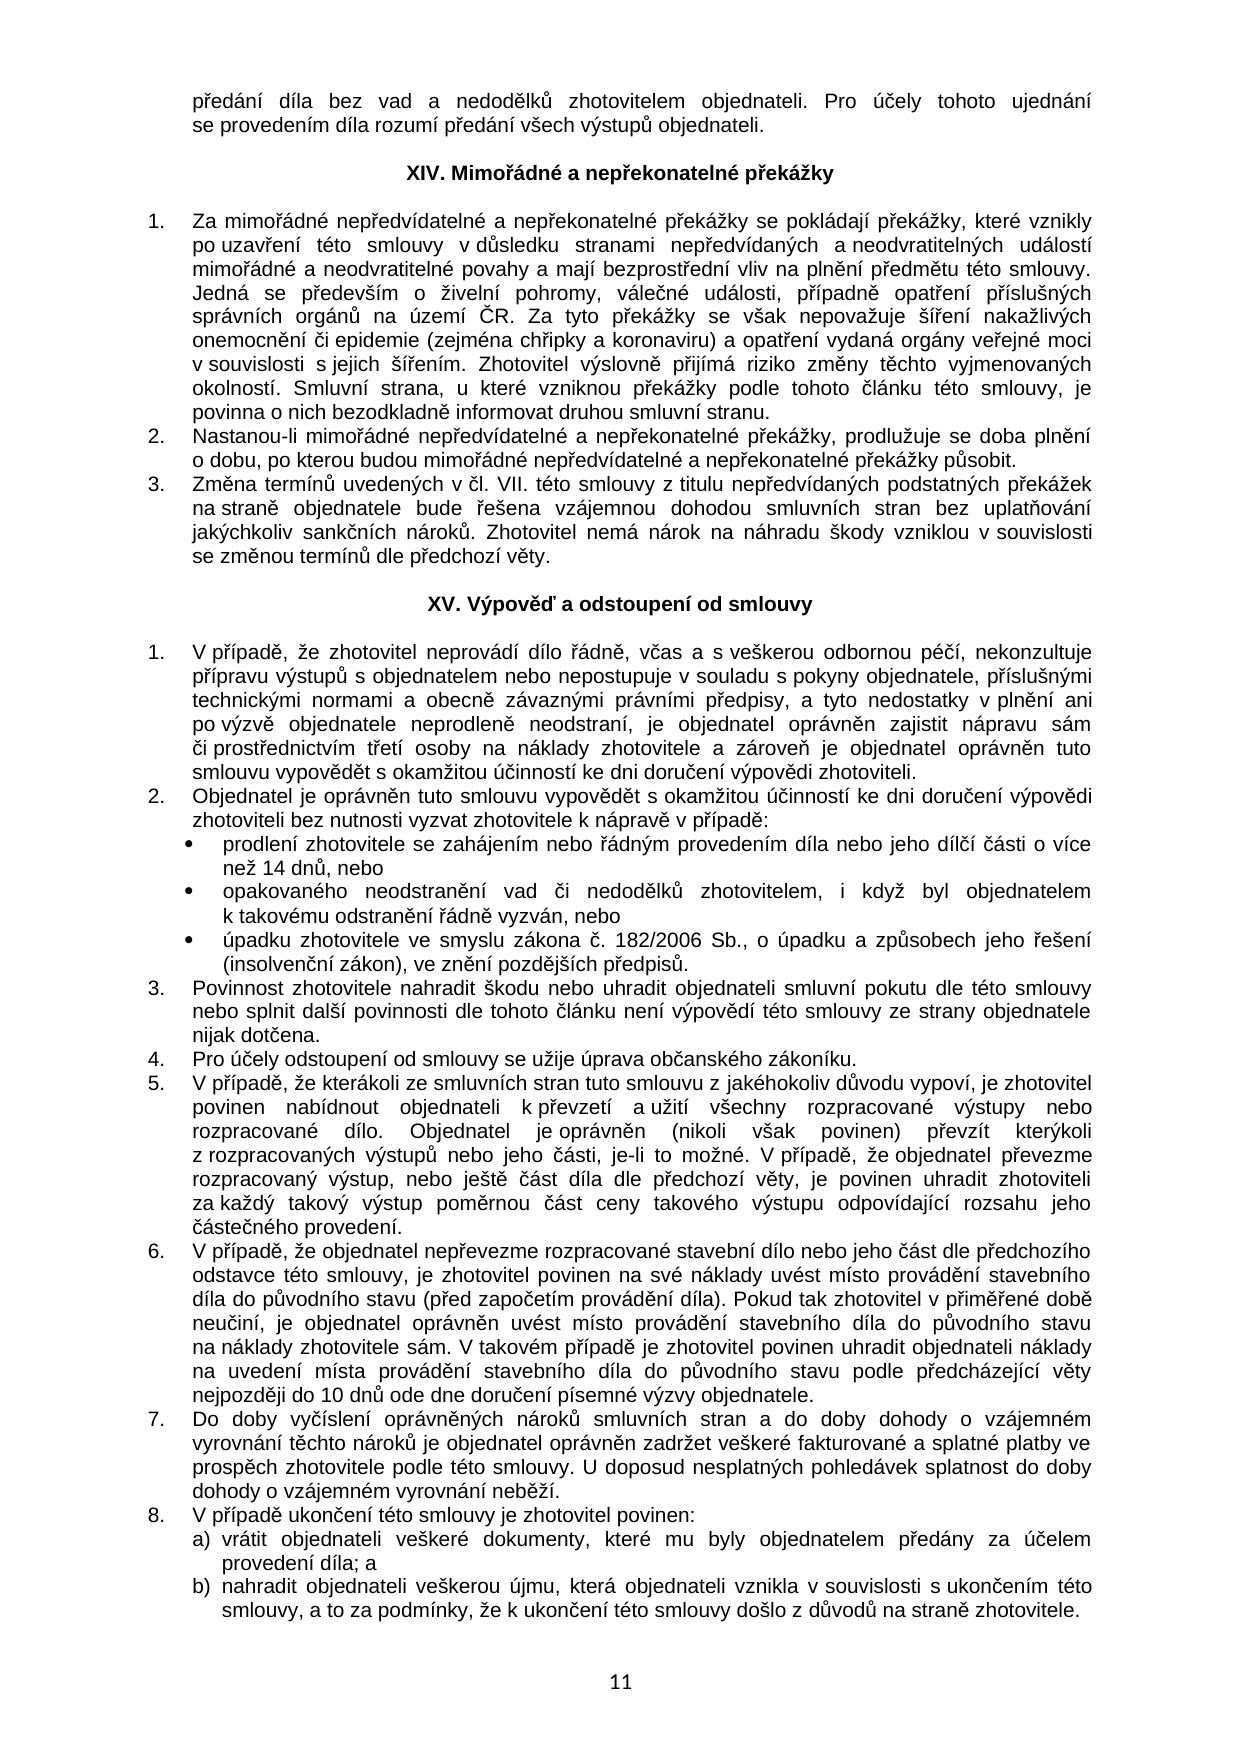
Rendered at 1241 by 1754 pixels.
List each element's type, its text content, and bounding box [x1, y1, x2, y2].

list V případě, že kterákoli ze smluvních stran tuto smlouvu z jakéhokoliv důvodu vypoví, je zhotovitel povinen nabídnout objednateli k převzetí a užití všechny rozpracované výstupy nebo rozpracované dílo. Objednatel je oprávněn (nikoli však povinen) převzít kterýkoli z rozpracovaných výstupů nebo jeho části, je-li to možné. V případě, že objednatel převezme rozpracovaný výstup, nebo ještě část díla dle předchozí věty, je povinen uhradit zhotoviteli za každý takový výstup poměrnou část ceny takového výstupu odpovídající rozsahu jeho částečného provedení. [148, 1071, 1092, 1239]
text XIV. Mimořádné a nepřekonatelné překážky [148, 161, 1092, 184]
list Za mimořádné nepředvídatelné a nepřekonatelné překážky se pokládají překážky, které vznikly po uzavření této smlouvy v důsledku stranami nepředvídaných a neodvratitelných událostí mimořádné a neodvratitelné povahy a mají bezprostřední vliv na plnění předmětu této smlouvy. Jedná se především o živelní pohromy, válečné události, případně opatření příslušných správních orgánů na území ČR. Za tyto překážky se však nepovažuje šíření nakažlivých onemocnění či epidemie (zejména chřipky a koronaviru) a opatření vydaná orgány veřejné moci v souvislosti s jejich šířením. Zhotovitel výslovně přijímá riziko změny těchto vyjmenovaných okolností. Smluvní strana, u které vzniknou překážky podle tohoto článku této smlouvy, je povinna o nich bezodkladně informovat druhou smluvní stranu. [148, 208, 1092, 424]
list opakovaného neodstranění vad či nedodělků zhotovitelem, i když byl objednatelem k takovému odstranění řádně vyzván, nebo [185, 879, 1092, 927]
list Nastanou-li mimořádné nepředvídatelné a nepřekonatelné překážky, prodlužuje se doba plnění o dobu, po kterou budou mimořádné nepředvídatelné a nepřekonatelné překážky působit. [148, 424, 1092, 472]
list Povinnost zhotovitele nahradit škodu nebo uhradit objednateli smluvní pokutu dle této smlouvy nebo splnit další povinnosti dle tohoto článku není výpovědí této smlouvy ze strany objednatele nijak dotčena. [148, 975, 1092, 1047]
list nahradit objednateli veškerou újmu, která objednateli vznikla v souvislosti s ukončením této smlouvy, a to za podmínky, že k ukončení této smlouvy došlo z důvodů na straně zhotovitele. [192, 1574, 1092, 1622]
list úpadku zhotovitele ve smyslu zákona č. 182/2006 Sb., o úpadku a způsobech jeho řešení (insolvenční zákon), ve znění pozdějších předpisů. [185, 927, 1092, 975]
list V případě ukončení této smlouvy je zhotovitel povinen: [148, 1502, 1092, 1526]
list Změna termínů uvedených v čl. VII. této smlouvy z titulu nepředvídaných podstatných překážek na straně objednatele bude řešena vzájemnou dohodou smluvních stran bez uplatňování jakýchkoliv sankčních nároků. Zhotovitel nemá nárok na náhradu škody vzniklou v souvislosti se změnou termínů dle předchozí věty. [148, 472, 1092, 568]
list vrátit objednateli veškeré dokumenty, které mu byly objednatelem předány za účelem provedení díla; a [192, 1526, 1092, 1574]
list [148, 89, 1092, 137]
list V případě, že zhotovitel neprovádí dílo řádně, včas a s veškerou odbornou péčí, nekonzultuje přípravu výstupů s objednatelem nebo nepostupuje v souladu s pokyny objednatele, příslušnými technickými normami a obecně závaznými právními předpisy, a tyto nedostatky v plnění ani po výzvě objednatele neprodleně neodstraní, je objednatel oprávněn zajistit nápravu sám či prostřednictvím třetí osoby na náklady zhotovitele a zároveň je objednatel oprávněn tuto smlouvu vypovědět s okamžitou účinností ke dni doručení výpovědi zhotoviteli. [148, 640, 1092, 783]
list prodlení zhotovitele se zahájením nebo řádným provedením díla nebo jeho dílčí části o více než 14 dnů, nebo [185, 831, 1092, 879]
text XV. Výpověď a odstoupení od smlouvy [148, 592, 1092, 616]
list V případě, že objednatel nepřevezme rozpracované stavební dílo nebo jeho část dle předchozího odstavce této smlouvy, je zhotovitel povinen na své náklady uvést místo provádění stavebního díla do původního stavu (před započetím provádění díla). Pokud tak zhotovitel v přiměřené době neučiní, je objednatel oprávněn uvést místo provádění stavebního díla do původního stavu na náklady zhotovitele sám. V takovém případě je zhotovitel povinen uhradit objednateli náklady na uvedení místa provádění stavebního díla do původního stavu podle předcházející věty nejpozději do 10 dnů ode dne doručení písemné výzvy objednatele. [148, 1239, 1092, 1407]
list Pro účely odstoupení od smlouvy se užije úprava občanského zákoníku. [148, 1047, 1092, 1071]
list Do doby vyčíslení oprávněných nároků smluvních stran a do doby dohody o vzájemném vyrovnání těchto nároků je objednatel oprávněn zadržet veškeré fakturované a splatné platby ve prospěch zhotovitele podle této smlouvy. U doposud nesplatných pohledávek splatnost do doby dohody o vzájemném vyrovnání neběží. [148, 1407, 1092, 1502]
list Objednatel je oprávněn tuto smlouvu vypovědět s okamžitou účinností ke dni doručení výpovědi zhotoviteli bez nutnosti vyzvat zhotovitele k nápravě v případě: [148, 783, 1092, 831]
